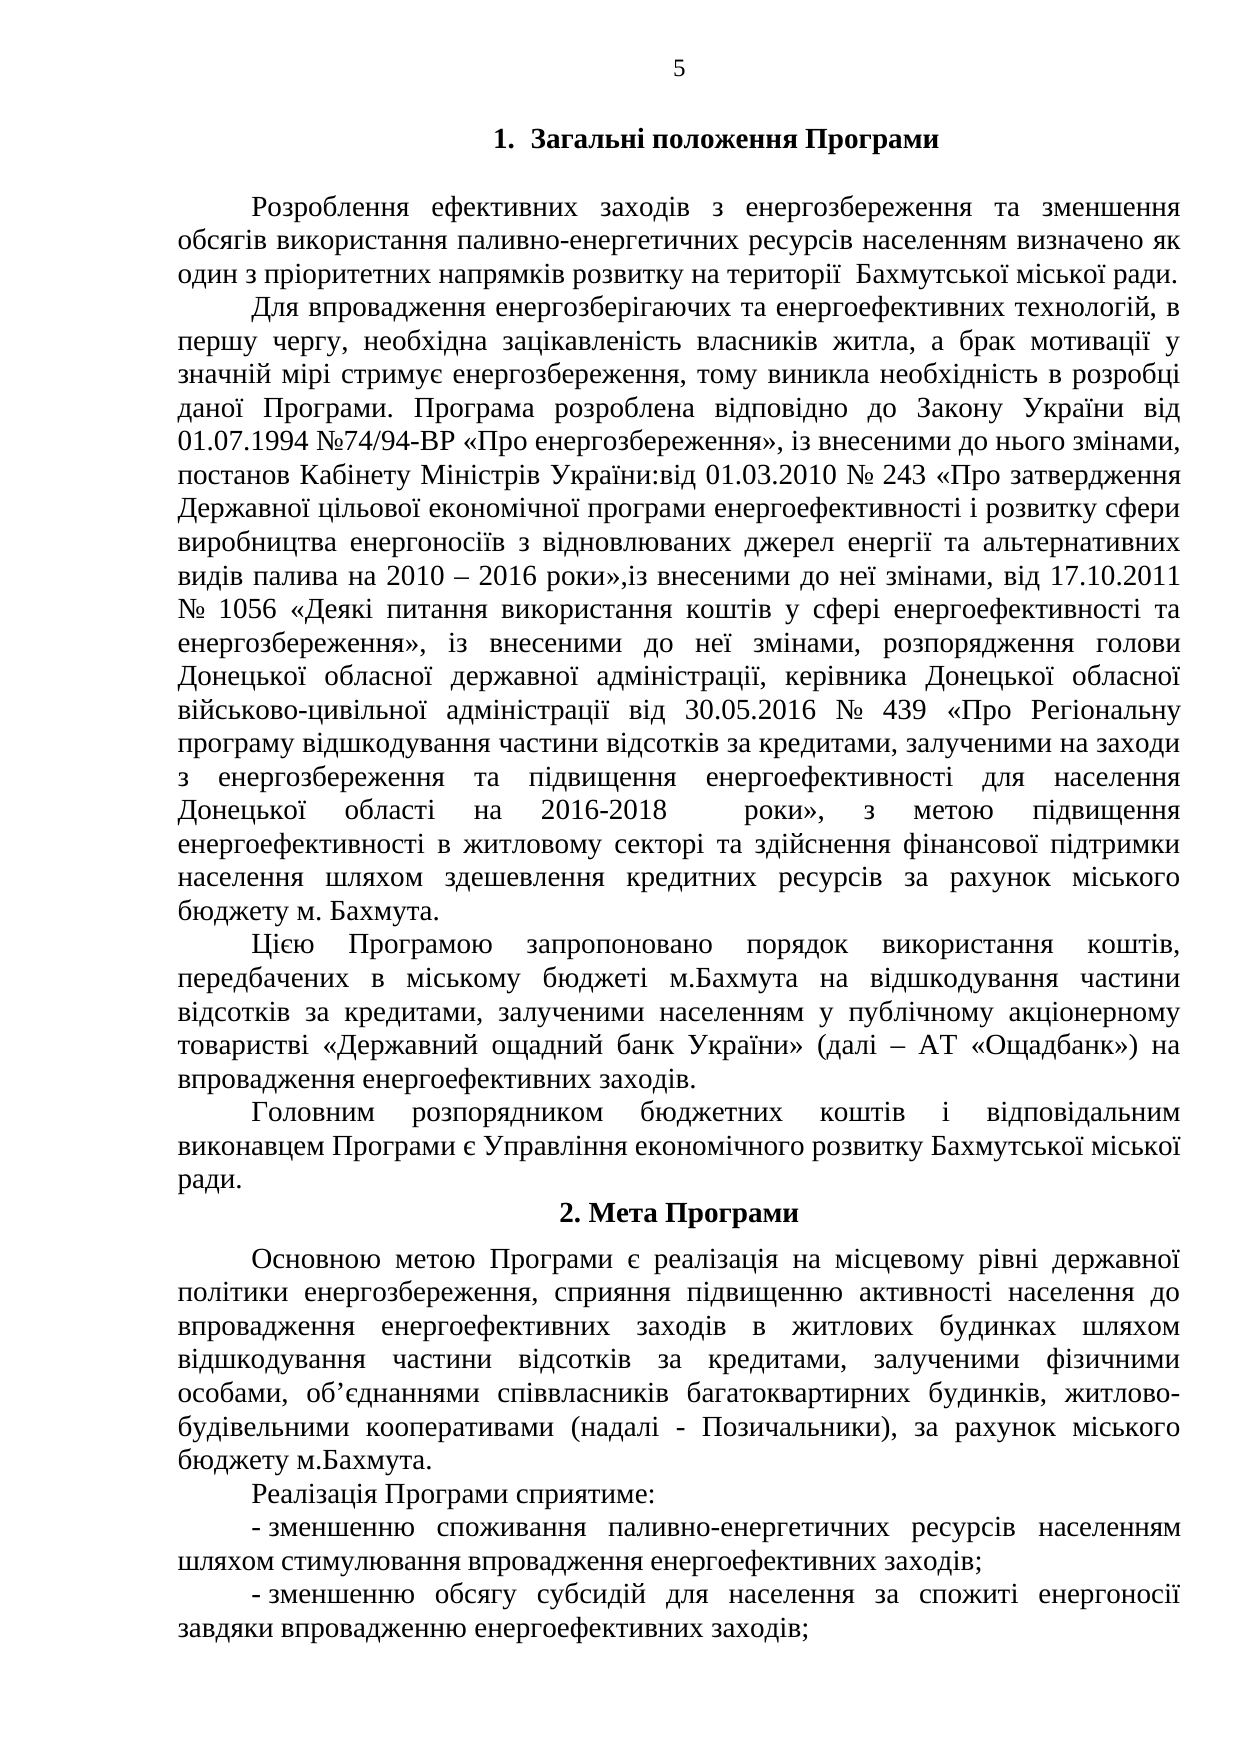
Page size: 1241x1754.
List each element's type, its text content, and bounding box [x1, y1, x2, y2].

text - зменшенню обсягу субсидій для населення за спожиті енергоносії завдяки впровадженню енергоефективних заходів; [177, 1576, 1181, 1643]
text Для впровадження енергозберігаючих та енергоефективних технологій, в першу чергу, необхідна зацікавленість власників житла, а брак мотивації у значній мірі стримує енергозбереження, тому виникла необхідність в розробці даної Програми. Програма розроблена відповідно до Закону України від 01.07.1994 №74/94-ВР «Про енергозбереження», із внесеними до нього змінами, постанов Кабінету Міністрів України:від 01.03.2010 № 243 «Про затвердження Державної цільової економічної програми енергоефективності і розвитку сфери виробництва енергоносіїв з відновлюваних джерел енергії та альтернативних видів палива на 2010 – 2016 роки»,із внесеними до неї змінами, від 17.10.2011 № 1056 «Деякі питання використання коштів у сфері енергоефективності та енергозбереження», із внесеними до неї змінами, розпорядження голови Донецької обласної державної адміністрації, керівника Донецької обласної військово-цивільної адміністрації від 30.05.2016 № 439 «Про Регіональну програму відшкодування частини відсотків за кредитами, залученими на заходи з енергозбереження та підвищення енергоефективності для населення Донецької області на 2016-2018 роки», з метою підвищення енергоефективності в житловому секторі та здійснення фінансової підтримки населення шляхом здешевлення кредитних ресурсів за рахунок міського бюджету м. Бахмута. [177, 289, 1181, 927]
text Реалізація Програми сприятиме: [177, 1476, 1181, 1509]
text Основною метою Програми є реалізація на місцевому рівні державної політики енергозбереження, сприяння підвищенню активності населення до впровадження енергоефективних заходів в житлових будинках шляхом відшкодування частини відсотків за кредитами, залученими фізичними особами, об’єднаннями співвласників багатоквартирних будинків, житлово-будівельними кооперативами (надалі - Позичальники), за рахунок міського бюджету м.Бахмута. [177, 1241, 1181, 1476]
text Цією Програмою запропоновано порядок використання коштів, передбачених в міському бюджеті м.Бахмута на відшкодування частини відсотків за кредитами, залученими населенням у публічному акціонерному товаристві «Державний ощадний банк України» (далі – АТ «Ощадбанк») на впровадження енергоефективних заходів. [177, 927, 1181, 1094]
text - зменшенню споживання паливно-енергетичних ресурсів населенням шляхом стимулювання впровадження енергоефективних заходів; [177, 1509, 1181, 1576]
list Загальні положення Програми [251, 122, 1181, 155]
text Розроблення ефективних заходів з енергозбереження та зменшення обсягів використання паливно-енергетичних ресурсів населенням визначено як один з пріоритетних напрямків розвитку на території Бахмутської міської ради. [177, 189, 1181, 289]
text Головним розпорядником бюджетних коштів і відповідальним виконавцем Програми є Управління економічного розвитку Бахмутської міської ради. [177, 1094, 1181, 1195]
text 2. Мета Програми [177, 1195, 1181, 1228]
